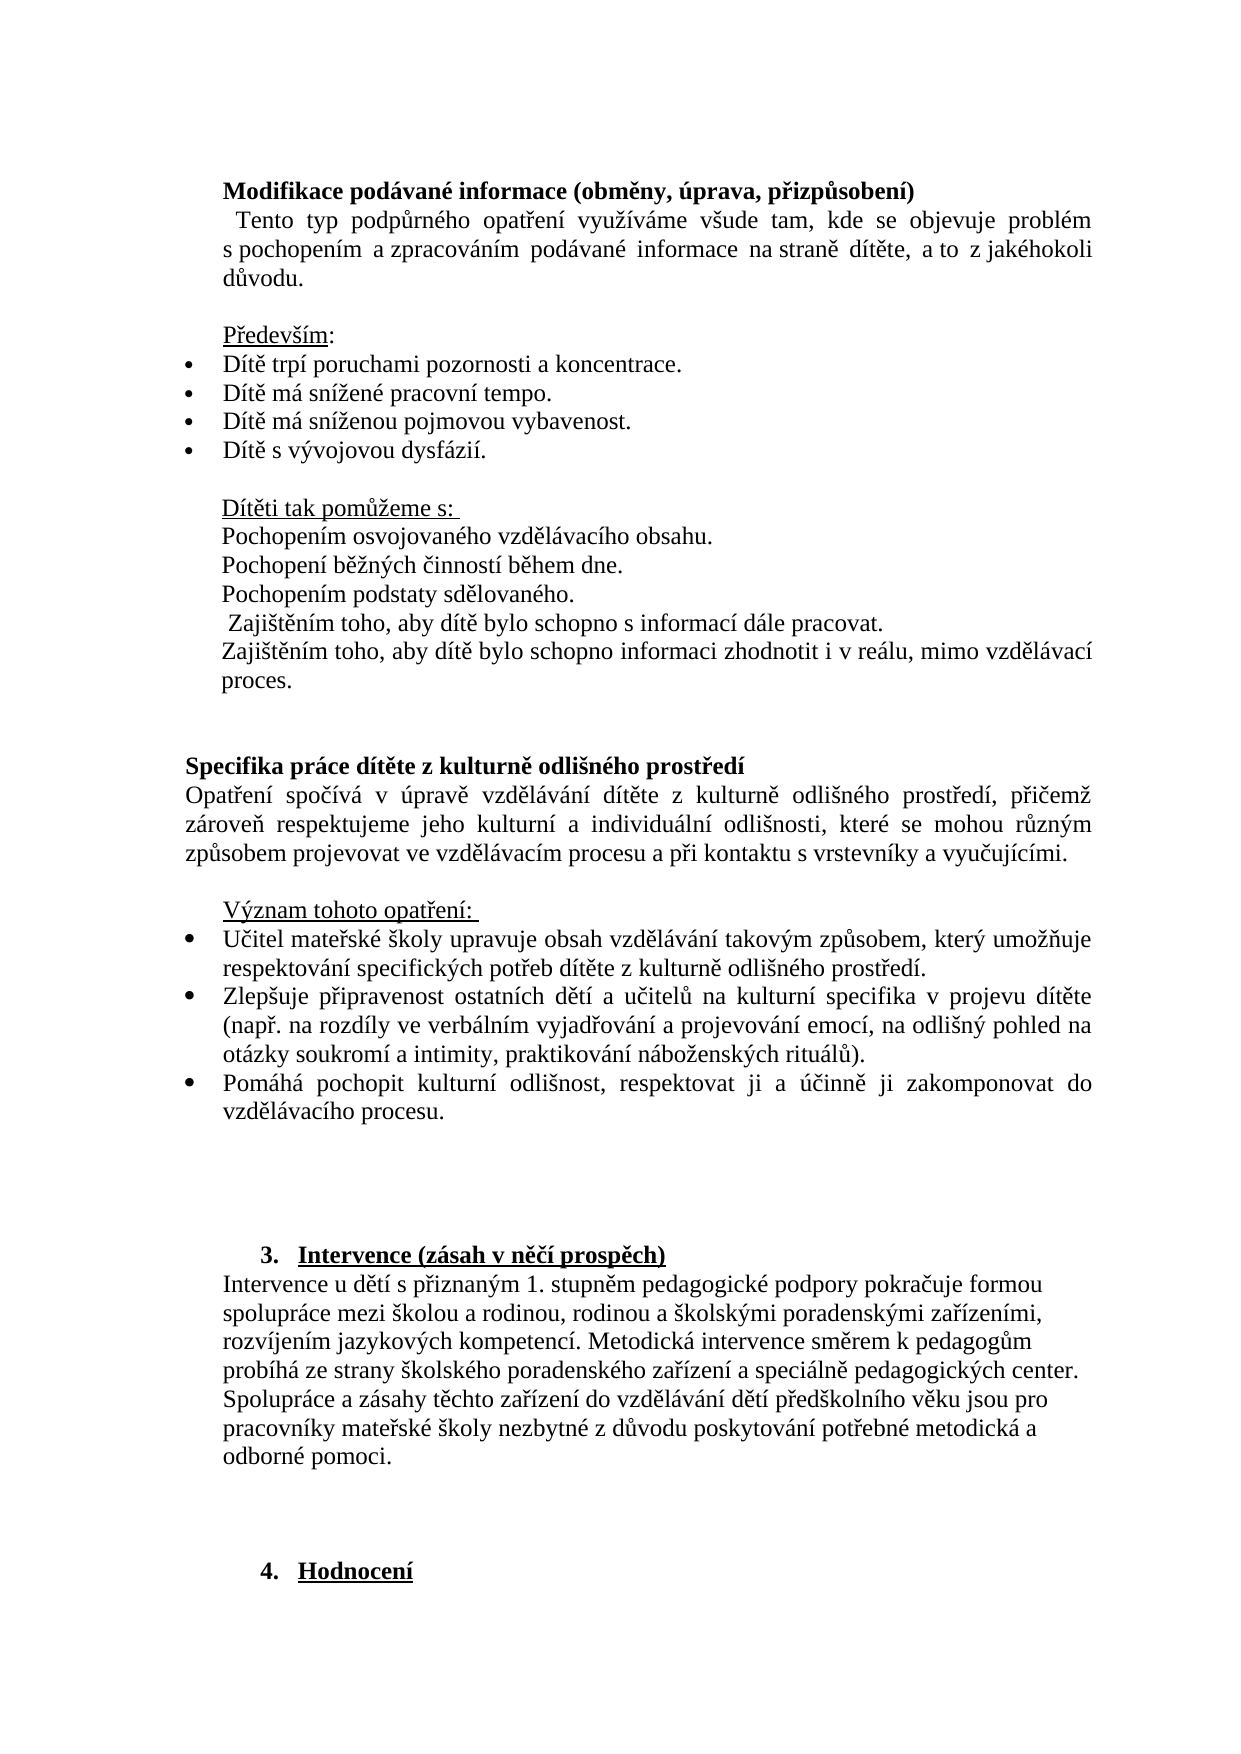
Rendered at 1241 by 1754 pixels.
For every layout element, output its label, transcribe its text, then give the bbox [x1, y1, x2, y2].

text Zajištěním toho, aby dítě bylo schopno s informací dále pracovat. [148, 608, 1093, 636]
list Dítě má snížené pracovní tempo. [185, 378, 1093, 406]
list Pomáhá pochopit kulturní odlišnost, respektovat ji a účinně ji zakomponovat do vzdělávacího procesu. [185, 1068, 1093, 1125]
text Zajištěním toho, aby dítě bylo schopno informaci zhodnotit i v reálu, mimo vzdělávací proces. [148, 636, 1093, 694]
text Význam tohoto opatření: [149, 895, 1093, 924]
list Učitel mateřské školy upravuje obsah vzdělávání takovým způsobem, který umožňuje respektování specifických potřeb dítěte z kulturně odlišného prostředí. [185, 924, 1093, 981]
text Dítěti tak pomůžeme s: [148, 493, 1093, 521]
list Dítě s vývojovou dysfázií. [185, 435, 1093, 464]
text Pochopení běžných činností během dne. [148, 550, 1093, 579]
text Specifika práce dítěte z kulturně odlišného prostředí [185, 751, 1093, 780]
text Především: [223, 320, 1093, 349]
text Pochopením osvojovaného vzdělávacího obsahu. [148, 521, 1093, 550]
list Hodnocení [260, 1556, 1093, 1585]
text Intervence u dětí s přiznaným 1. stupněm pedagogické podpory pokračuje formou spolupráce mezi školou a rodinou, rodinou a školskými poradenskými zařízeními, rozvíjením jazykových kompetencí. Metodická intervence směrem k pedagogům probíhá ze strany školského poradenského zařízení a speciálně pedagogických center. [223, 1269, 1093, 1384]
list Dítě trpí poruchami pozornosti a koncentrace. [185, 349, 1093, 378]
text Spolupráce a zásahy těchto zařízení do vzdělávání dětí předškolního věku jsou pro pracovníky mateřské školy nezbytné z důvodu poskytování potřebné metodická a odborné pomoci. [223, 1384, 1093, 1470]
text Tento typ podpůrného opatření využíváme všude tam, kde se objevuje problém s pochopením a zpracováním podávané informace na straně dítěte, a to z jakéhokoli důvodu. [223, 205, 1093, 291]
list Zlepšuje připravenost ostatních dětí a učitelů na kulturní specifika v projevu dítěte (např. na rozdíly ve verbálním vyjadřování a projevování emocí, na odlišný pohled na otázky soukromí a intimity, praktikování náboženských rituálů). [185, 981, 1093, 1068]
text Modifikace podávané informace (obměny, úprava, přizpůsobení) [223, 176, 1093, 205]
text Opatření spočívá v úpravě vzdělávání dítěte z kulturně odlišného prostředí, přičemž zároveň respektujeme jeho kulturní a individuální odlišnosti, které se mohou různým způsobem projevovat ve vzdělávacím procesu a při kontaktu s vrstevníky a vyučujícími. [185, 780, 1093, 866]
list Intervence (zásah v něčí prospěch) [260, 1240, 1093, 1269]
list Dítě má sníženou pojmovou vybavenost. [185, 406, 1093, 435]
text Pochopením podstaty sdělovaného. [148, 579, 1093, 608]
